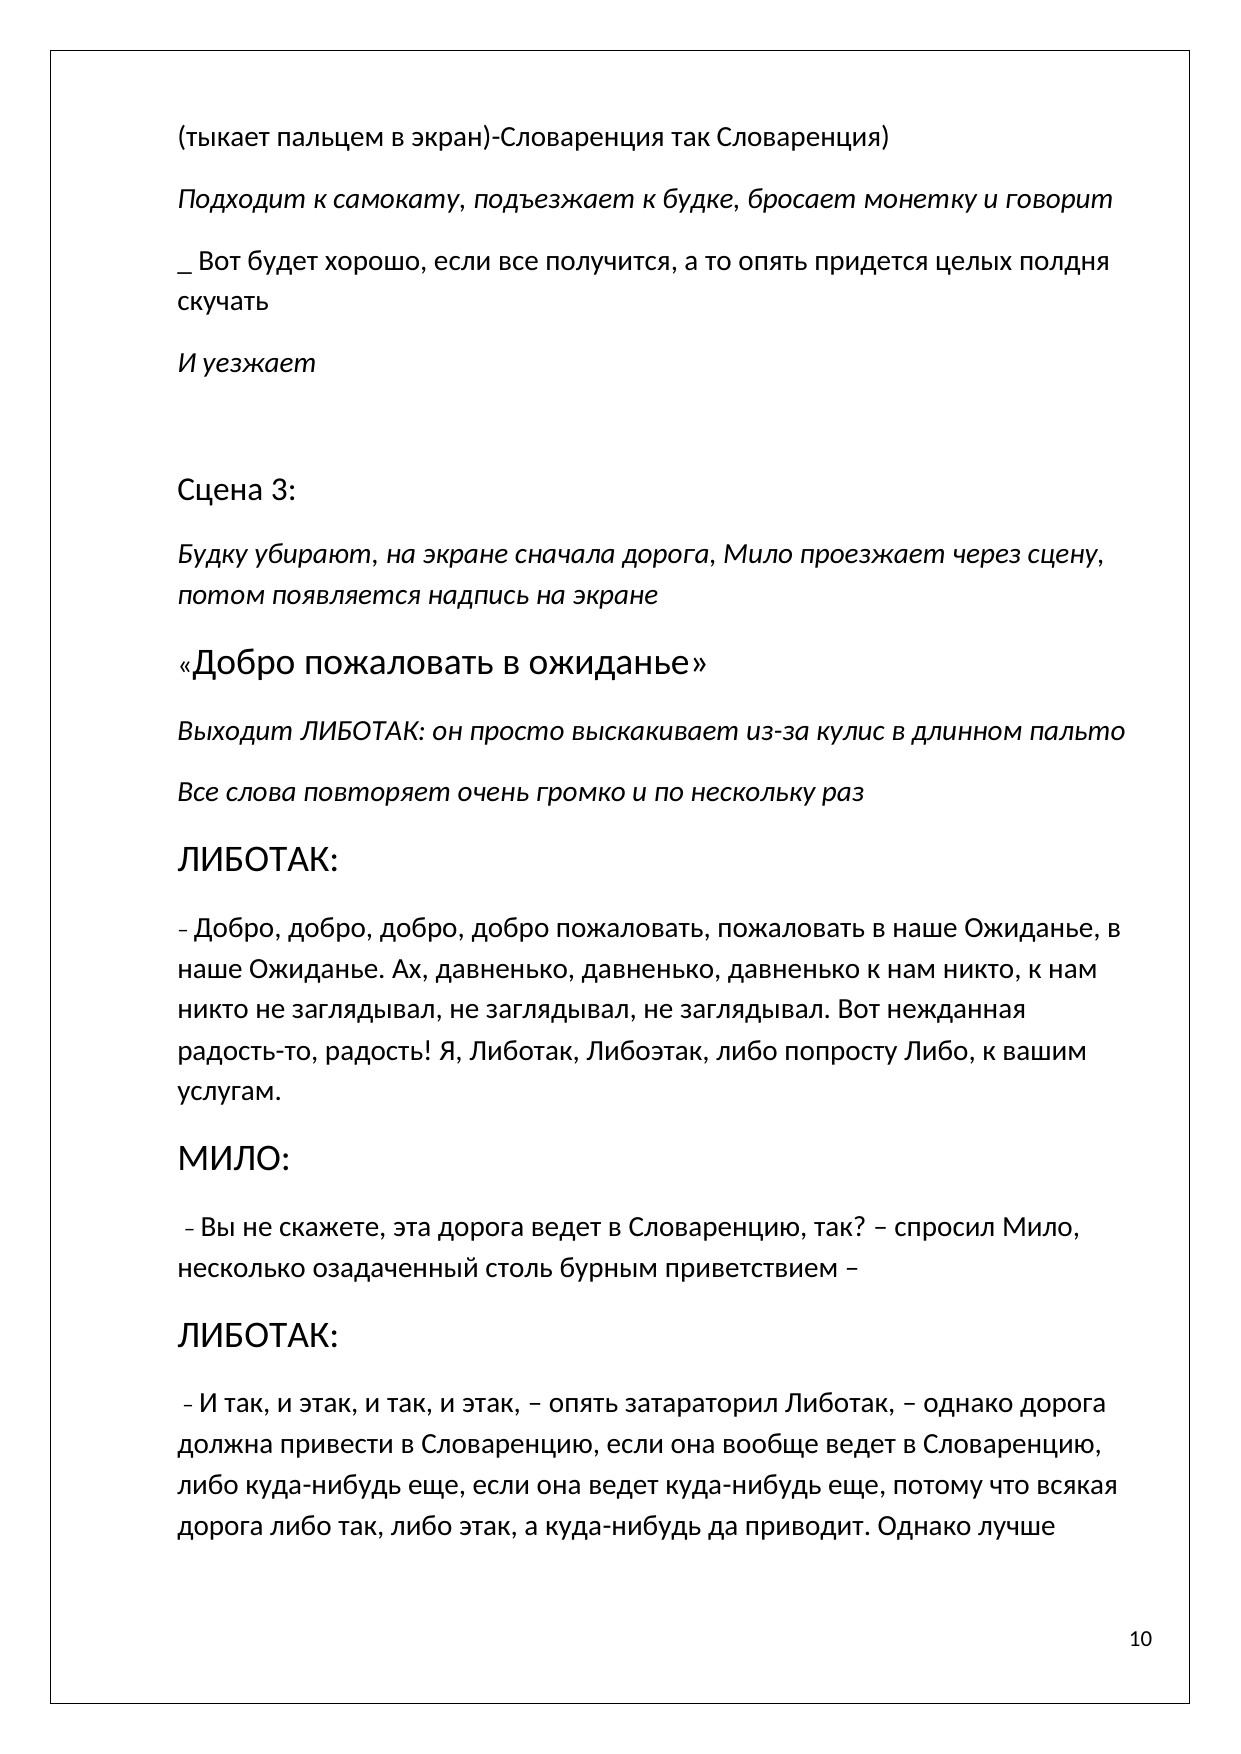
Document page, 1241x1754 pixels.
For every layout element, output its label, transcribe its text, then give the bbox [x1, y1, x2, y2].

text «Добро пожаловать в ожиданье» [177, 638, 1152, 684]
text – Вы не скажете, эта дорога ведет в Словаренцию, так? – спросил Мило, несколько озадаченный столь бурным приветствием – [177, 1208, 1152, 1284]
text _ Вот будет хорошо, если все получится, а то опять придется целых полдня скучать [177, 242, 1152, 318]
text (тыкает пальцем в экран)-Словаренция так Словаренция) [177, 118, 1152, 154]
text ЛИБОТАК: [177, 835, 1152, 881]
text МИЛО: [177, 1134, 1152, 1180]
text Сцена 3: [177, 468, 1152, 508]
text Подходит к самокату, подъезжает к будке, бросает монетку и говорит [177, 180, 1152, 215]
text – Добро, добро, добро, добро пожаловать, пожаловать в наше Ожиданье, в наше Ожиданье. Ах, давненько, давненько, давненько к нам никто, к нам никто не заглядывал, не заглядывал, не заглядывал. Вот нежданная радость-то, радость! Я, Либотак, Либоэтак, либо попросту Либо, к вашим услугам. [177, 909, 1152, 1108]
text Выходит ЛИБОТАК: он просто выскакивает из-за кулис в длинном пальто [177, 712, 1152, 747]
text Будку убирают, на экране сначала дорога, Мило проезжает через сцену, потом появляется надпись на экране [177, 535, 1152, 612]
text ЛИБОТАК: [177, 1311, 1152, 1356]
text И уезжает [177, 344, 1152, 380]
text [177, 1384, 1152, 1542]
text Все слова повторяет очень громко и по нескольку раз [177, 773, 1152, 809]
